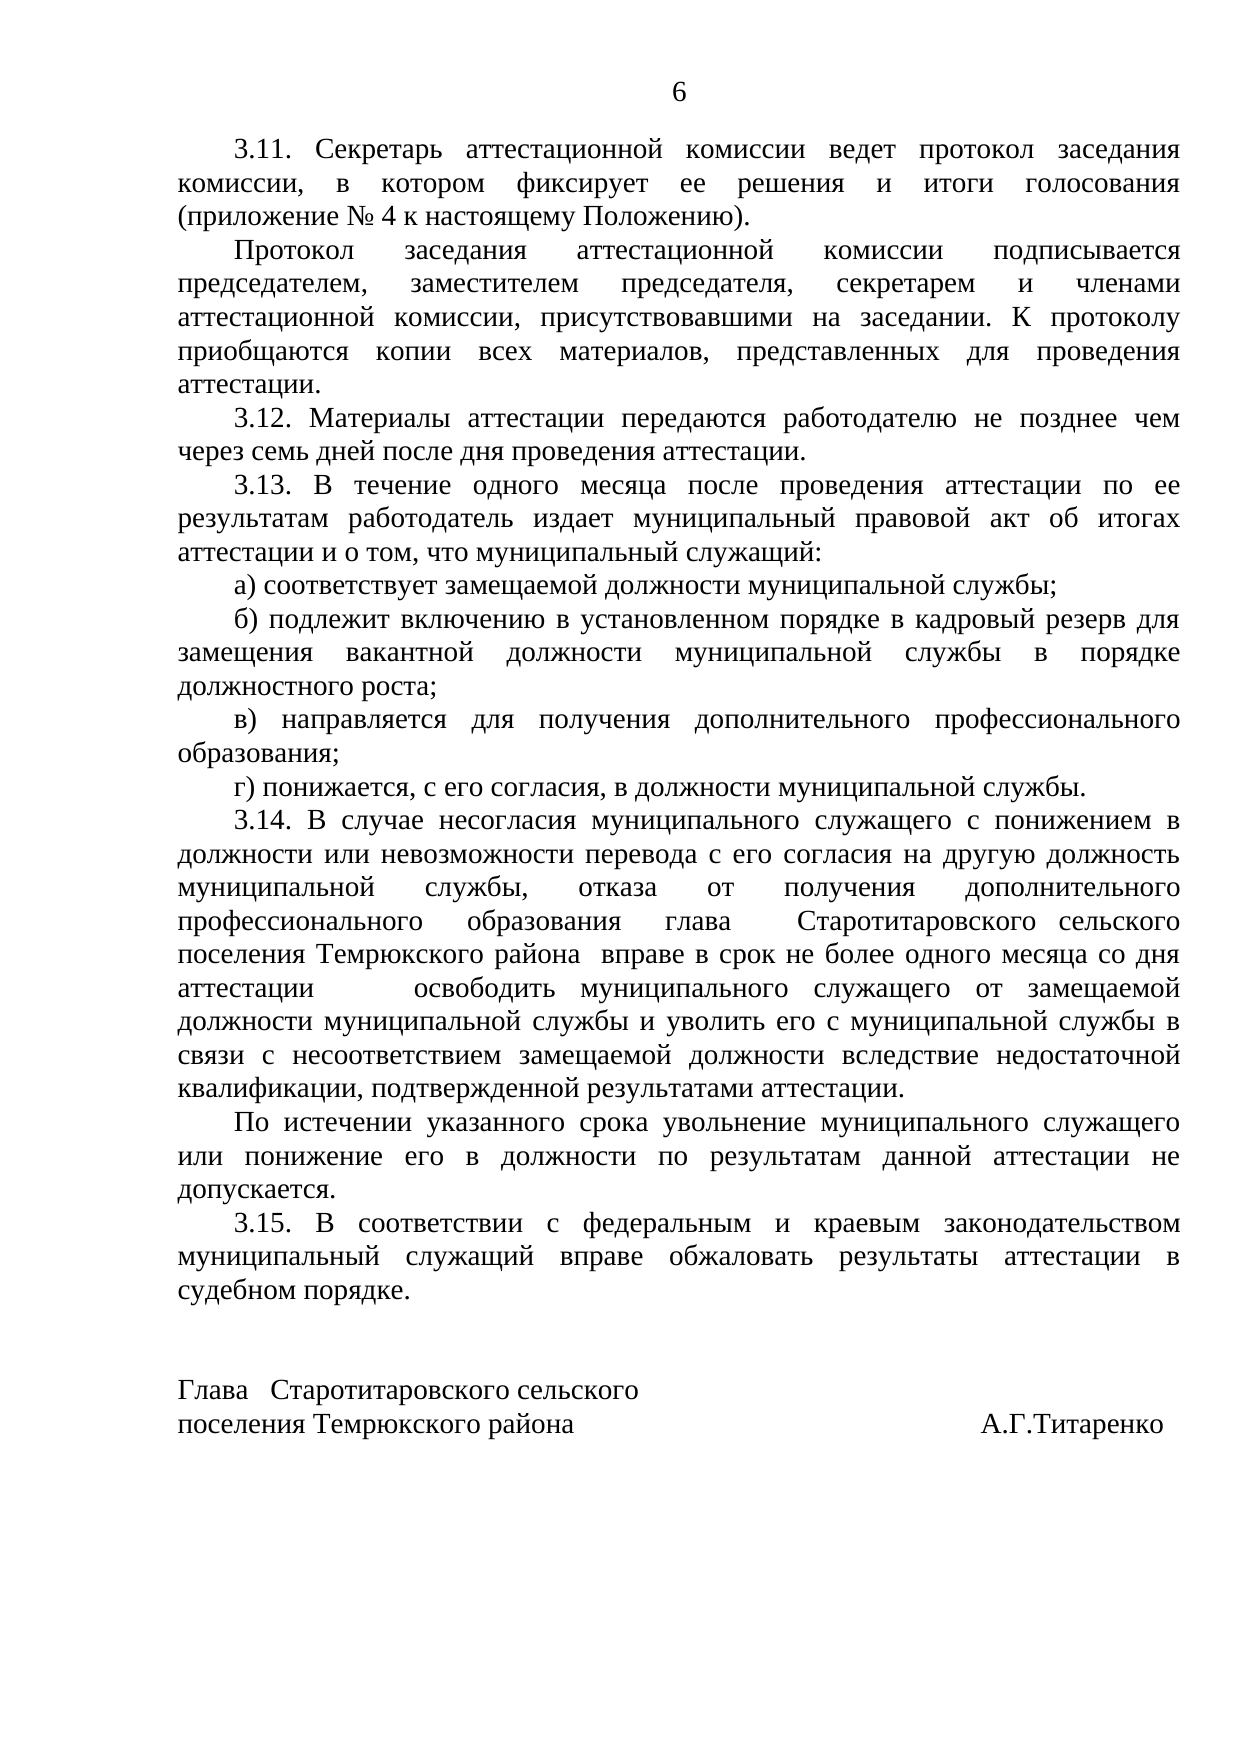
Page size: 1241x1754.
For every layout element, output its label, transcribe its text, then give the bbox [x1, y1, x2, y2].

text 3.11. Секретарь аттестационной комиссии ведет протокол заседания комиссии, в котором фиксирует ее решения и итоги голосования (приложение № 4 к настоящему Положению). [177, 131, 1181, 232]
text 3.14. В случае несогласия муниципального служащего с понижением в должности или невозможности перевода с его согласия на другую должность муниципальной службы, отказа от получения дополнительного профессионального образования глава Старотитаровского сельского поселения Темрюкского района вправе в срок не более одного месяца со дня аттестации освободить муниципального служащего от замещаемой должности муниципальной службы и уволить его с муниципальной службы в связи с несоответствием замещаемой должности вследствие недостаточной квалификации, подтвержденной результатами аттестации. [177, 802, 1181, 1104]
text 3.13. В течение одного месяца после проведения аттестации по ее результатам работодатель издает муниципальный правовой акт об итогах аттестации и о том, что муниципальный служащий: [177, 467, 1181, 567]
text в) направляется для получения дополнительного профессионального образования; [177, 702, 1181, 769]
text б) подлежит включению в установленном порядке в кадровый резерв для замещения вакантной должности муниципальной службы в порядке должностного роста; [177, 601, 1181, 702]
text г) понижается, с его согласия, в должности муниципальной службы. [177, 769, 1181, 802]
text поселения Темрюкского района А.Г.Титаренко [177, 1406, 1181, 1439]
text 3.15. В соответствии с федеральным и краевым законодательством муниципальный служащий вправе обжаловать результаты аттестации в судебном порядке. [177, 1205, 1181, 1305]
text 3.12. Материалы аттестации передаются работодателю не позднее чем через семь дней после дня проведения аттестации. [177, 400, 1181, 467]
text а) соответствует замещаемой должности муниципальной службы; [177, 567, 1181, 601]
text По истечении указанного срока увольнение муниципального служащего или понижение его в должности по результатам данной аттестации не допускается. [177, 1104, 1181, 1205]
text Протокол заседания аттестационной комиссии подписывается председателем, заместителем председателя, секретарем и членами аттестационной комиссии, присутствовавшими на заседании. К протоколу приобщаются копии всех материалов, представленных для проведения аттестации. [177, 232, 1181, 400]
text Глава Старотитаровского сельского [177, 1372, 1181, 1406]
